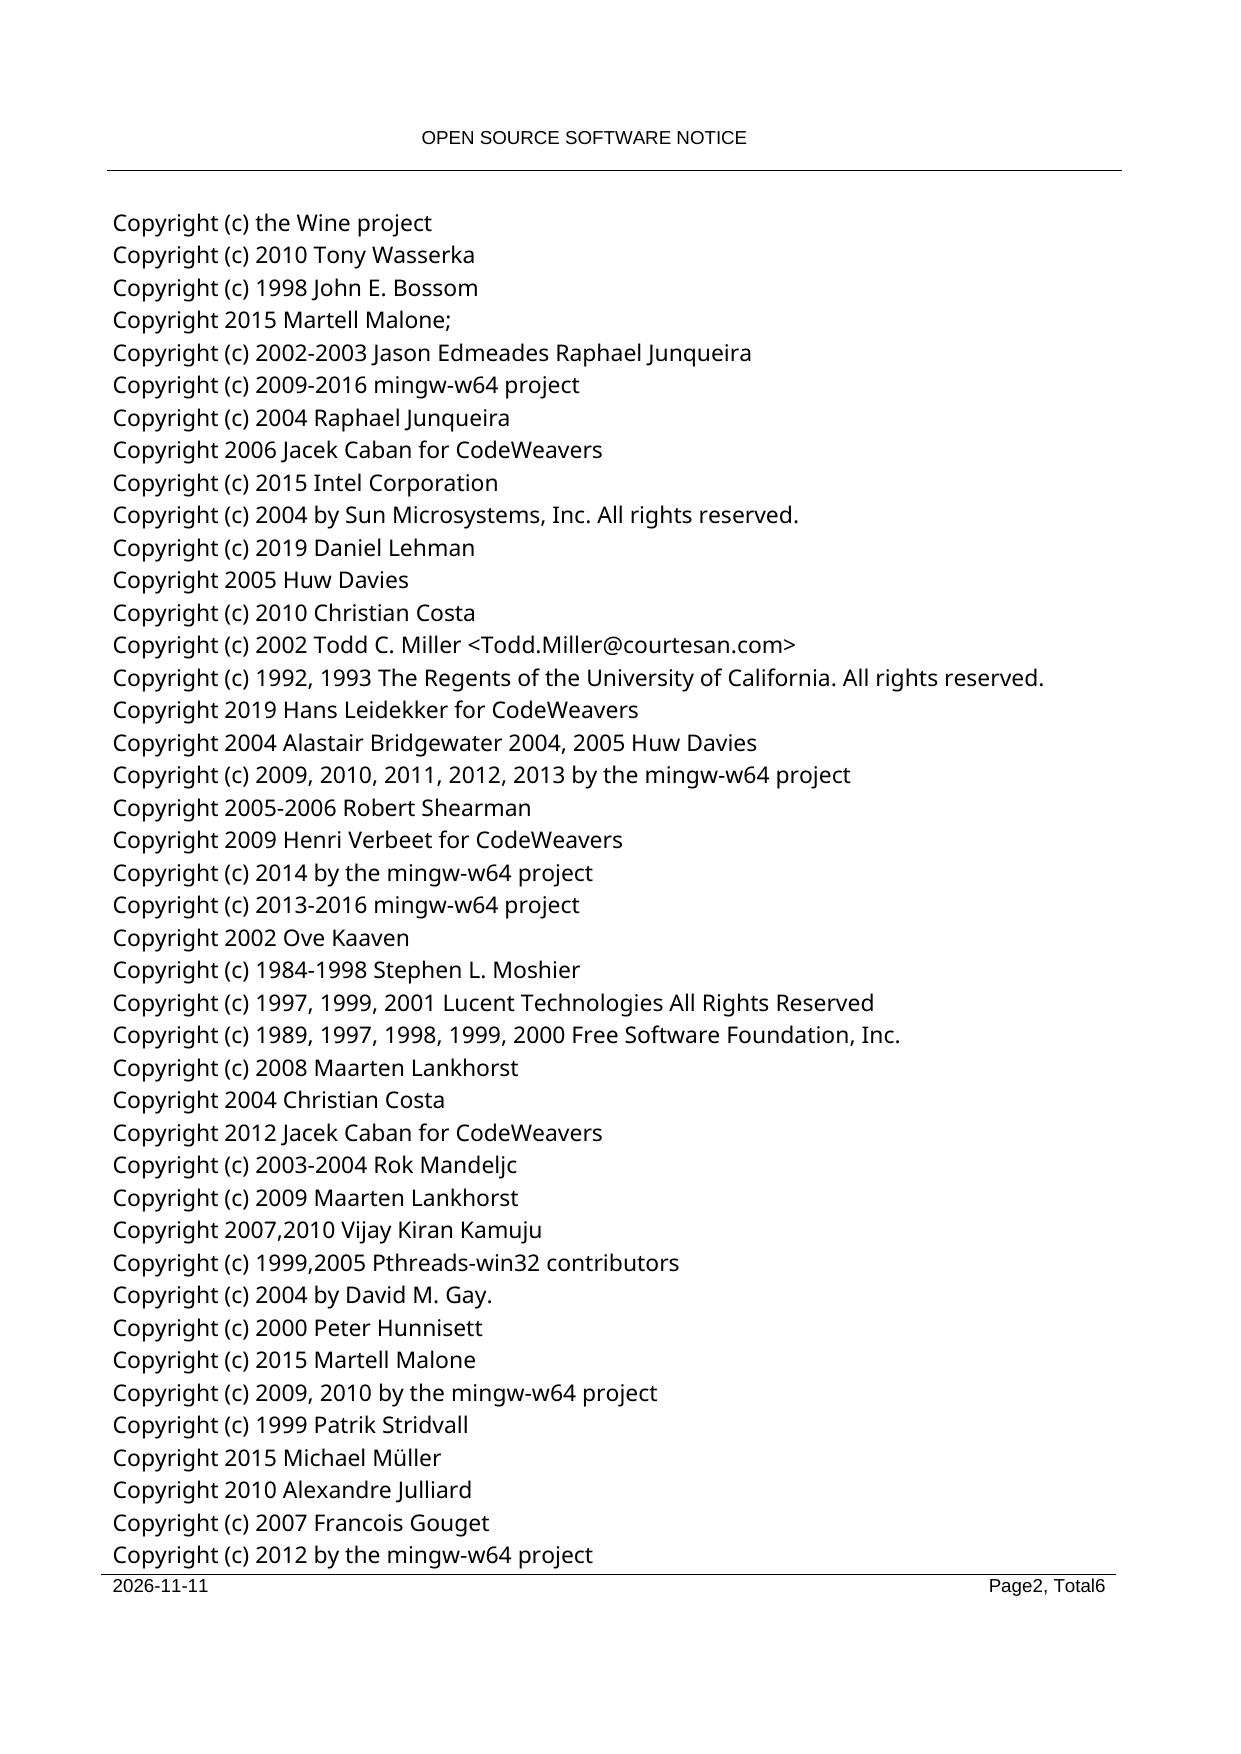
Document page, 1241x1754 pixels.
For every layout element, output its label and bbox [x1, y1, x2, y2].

text [112, 206, 1128, 1571]
